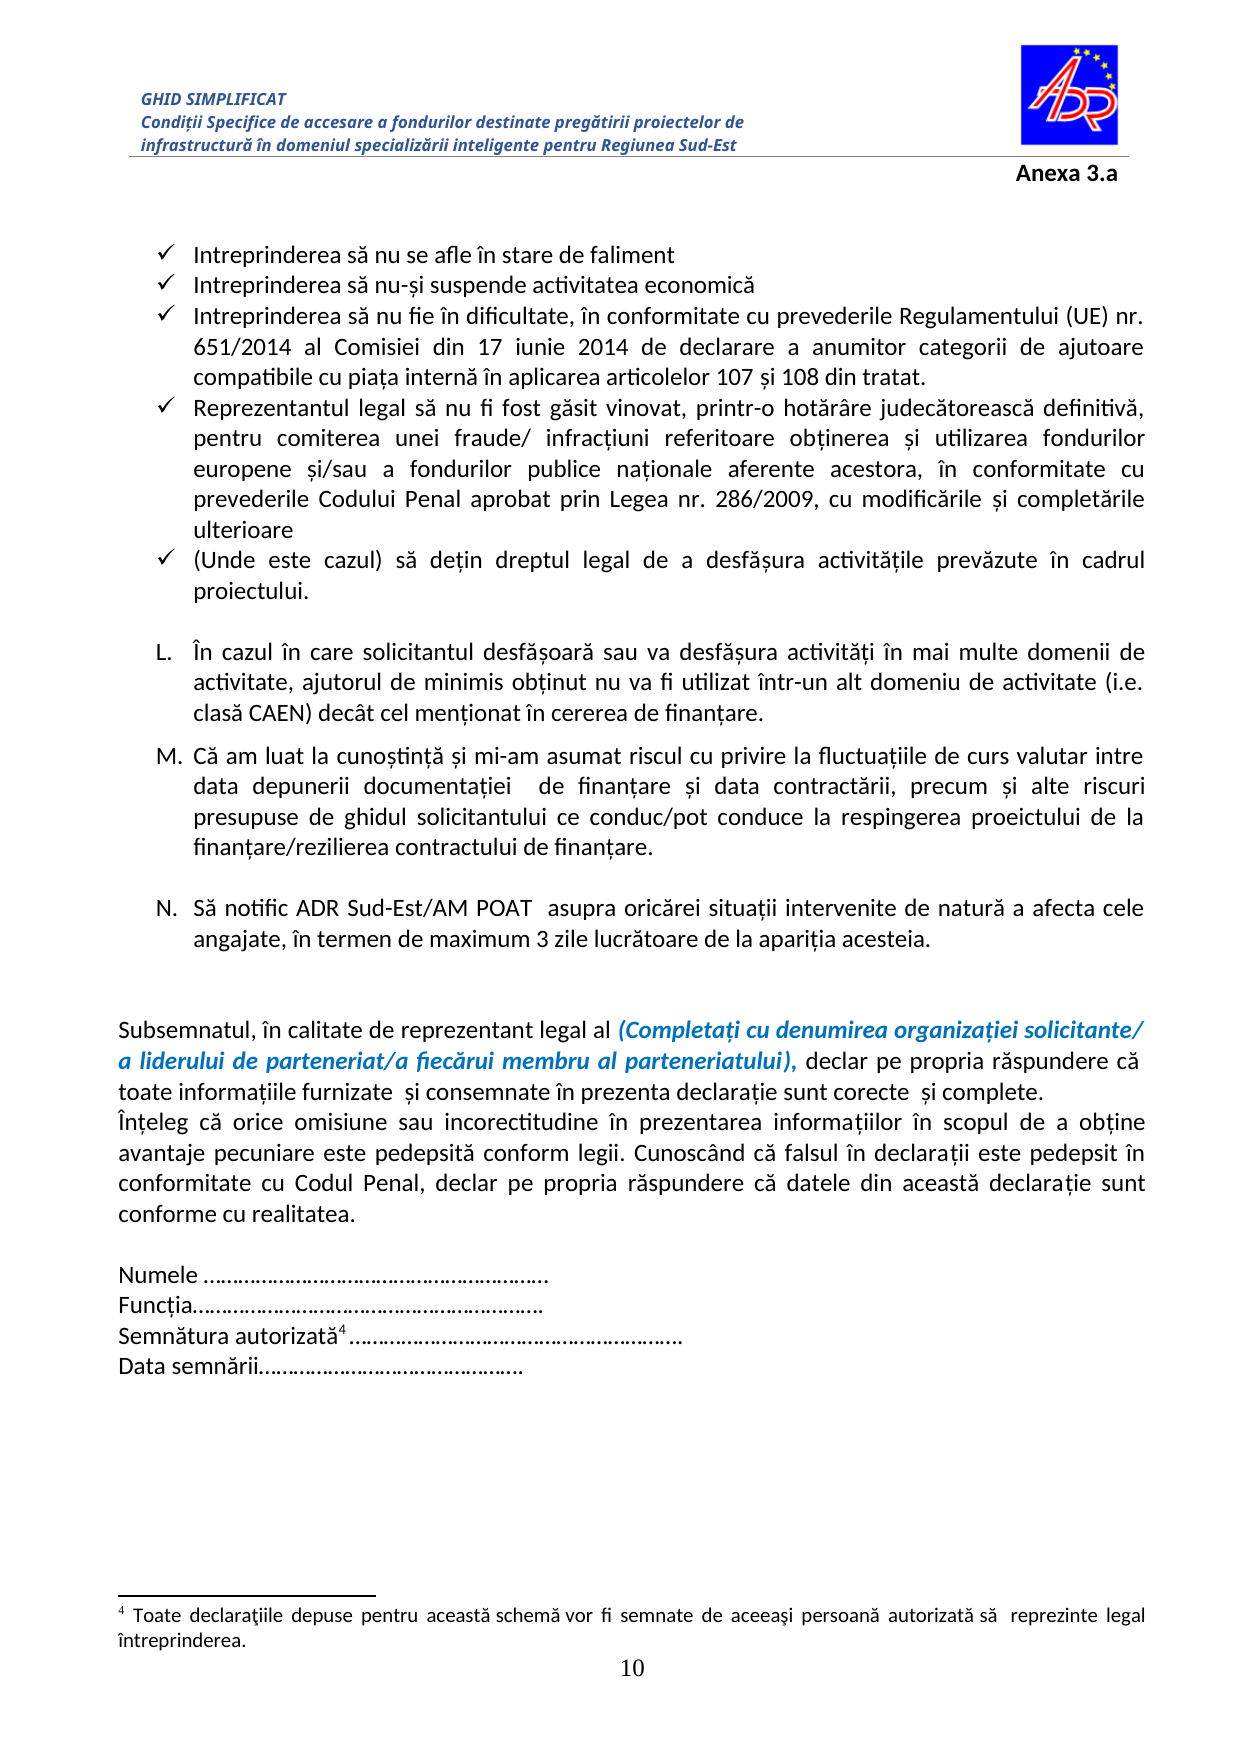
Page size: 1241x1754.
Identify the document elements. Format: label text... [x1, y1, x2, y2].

text Subsemnatul, în calitate de reprezentant legal al (Completaţi cu denumirea organizaţiei solicitante/ a liderului de parteneriat/a fiecărui membru al parteneriatului), declar pe propria răspundere că toate informaţiile furnizate şi consemnate în prezenta declaraţie sunt corecte şi complete. [118, 1014, 1146, 1106]
list Să notific ADR Sud-Est/AM POAT asupra oricărei situații intervenite de natură a afecta cele angajate, în termen de maximum 3 zile lucrătoare de la apariția acesteia. [156, 892, 1146, 953]
text Data semnării………………………………………. [118, 1350, 1146, 1381]
text Numele …………………………………………………… [118, 1259, 1146, 1289]
list În cazul în care solicitantul desfășoară sau va desfășura activități în mai multe domenii de activitate, ajutorul de minimis obținut nu va fi utilizat într-un alt domeniu de activitate (i.e. clasă CAEN) decât cel menționat în cererea de finanțare. [156, 636, 1146, 727]
list (Unde este cazul) să dețin dreptul legal de a desfășura activitățile prevăzute în cadrul proiectului. [156, 544, 1146, 605]
list Intreprinderea să nu fie în dificultate, în conformitate cu prevederile Regulamentului (UE) nr. 651/2014 al Comisiei din 17 iunie 2014 de declarare a anumitor categorii de ajutoare compatibile cu piața internă în aplicarea articolelor 107 și 108 din tratat. [156, 300, 1146, 392]
text Funcţia……………………………………………………. [118, 1289, 1146, 1320]
text Înţeleg că orice omisiune sau incorectitudine în prezentarea informaţiilor în scopul de a obţine avantaje pecuniare este pedepsită conform legii. Cunoscând că falsul în declaraţii este pedepsit în conformitate cu Codul Penal, declar pe propria răspundere că datele din această declaraţie sunt conforme cu realitatea. [118, 1106, 1146, 1228]
list Reprezentantul legal să nu fi fost găsit vinovat, printr-o hotărâre judecătorească definitivă, pentru comiterea unei fraude/ infracțiuni referitoare obţinerea şi utilizarea fondurilor europene şi/sau a fondurilor publice naţionale aferente acestora, în conformitate cu prevederile Codului Penal aprobat prin Legea nr. 286/2009, cu modificările și completările ulterioare [156, 392, 1146, 544]
text Semnătura autorizată …………………………………………………. [118, 1320, 1146, 1350]
list Intreprinderea să nu se afle în stare de faliment [156, 239, 1146, 269]
list Că am luat la cunoștință și mi-am asumat riscul cu privire la fluctuațiile de curs valutar intre data depunerii documentației de finanțare și data contractării, precum și alte riscuri presupuse de ghidul solicitantului ce conduc/pot conduce la respingerea proeictului de la finanțare/rezilierea contractului de finanțare. [156, 740, 1146, 862]
list Intreprinderea să nu-și suspende activitatea economică [156, 269, 1146, 300]
